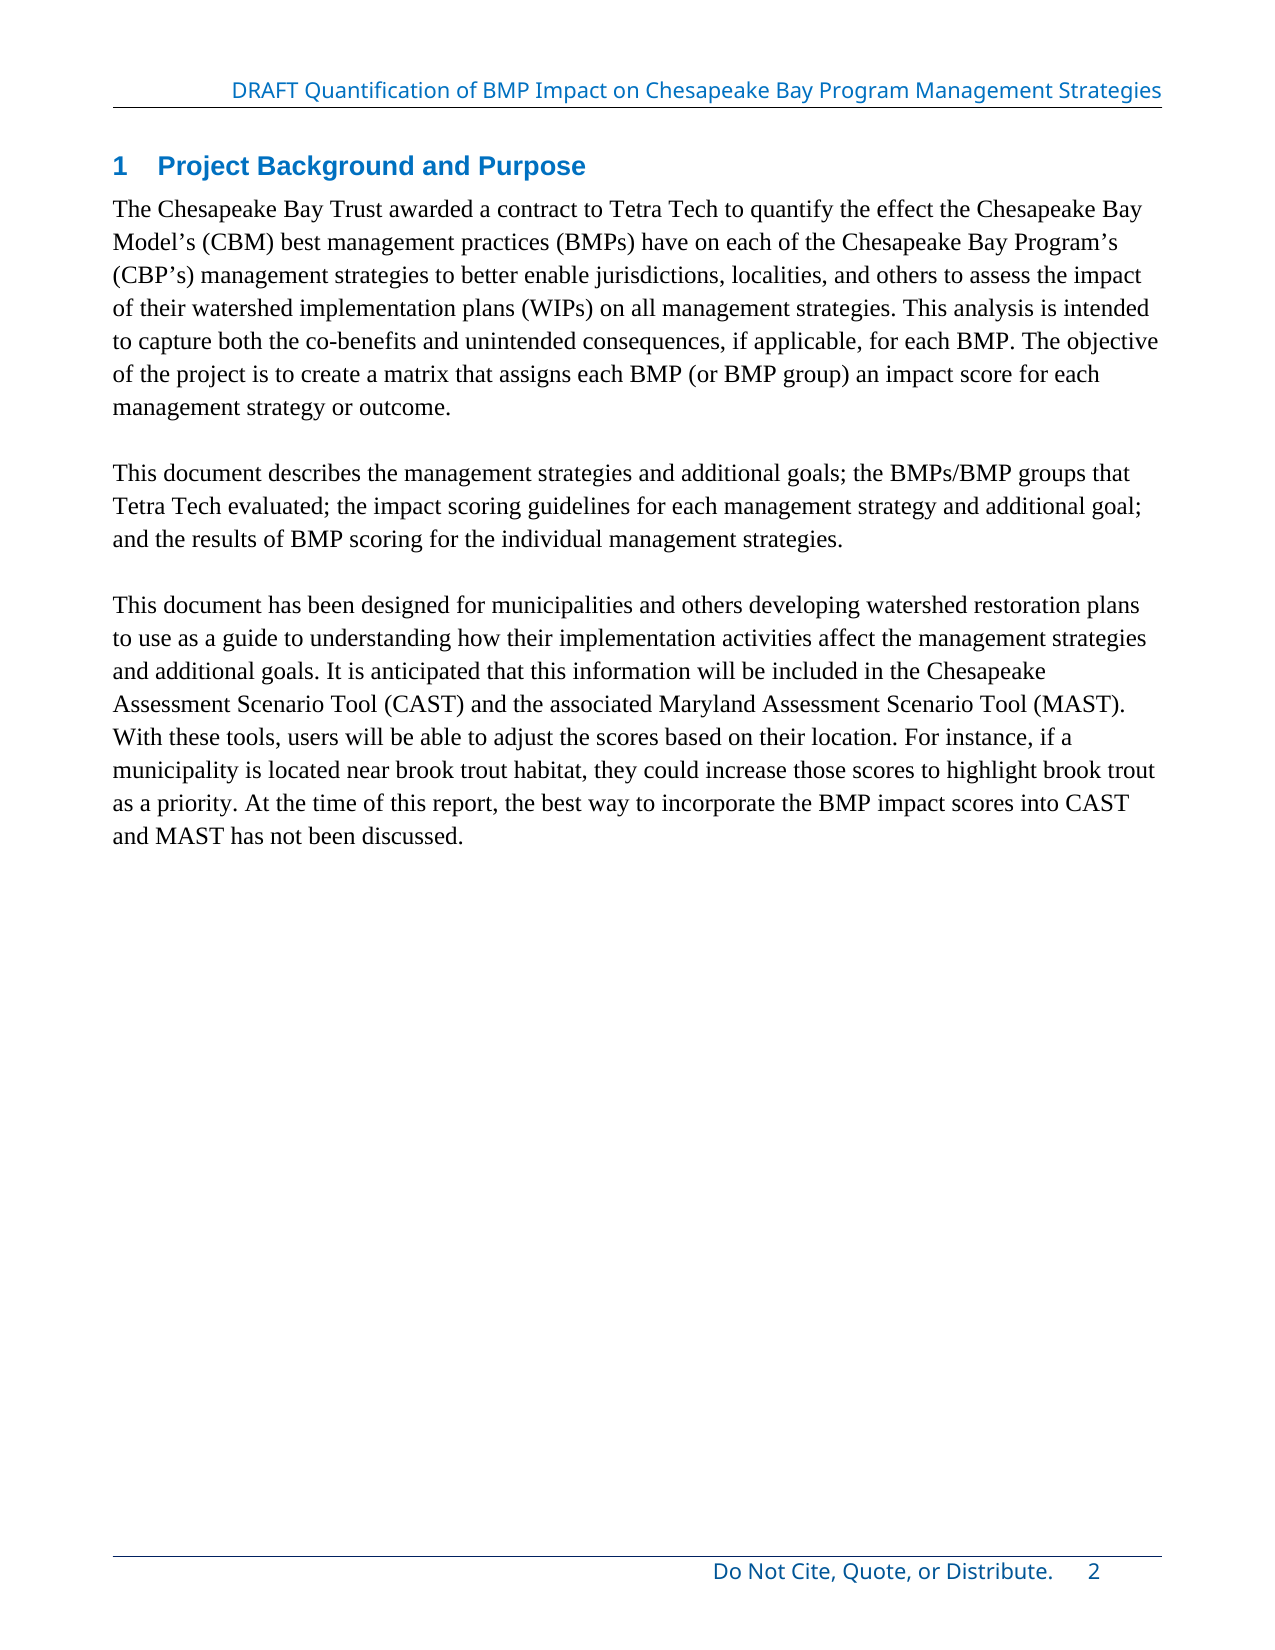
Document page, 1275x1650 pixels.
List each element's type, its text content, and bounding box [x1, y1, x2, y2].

text This document describes the management strategies and additional goals; the BMPs/BMP groups that Tetra Tech evaluated; the impact scoring guidelines for each management strategy and additional goal; and the results of BMP scoring for the individual management strategies. [112, 458, 1162, 553]
subtitle Project Background and Purpose [112, 150, 1162, 181]
text The Chesapeake Bay Trust awarded a contract to Tetra Tech to quantify the effect the Chesapeake Bay Model’s (CBM) best management practices (BMPs) have on each of the Chesapeake Bay Program’s (CBP’s) management strategies to better enable jurisdictions, localities, and others to assess the impact of their watershed implementation plans (WIPs) on all management strategies. This analysis is intended to capture both the co-benefits and unintended consequences, if applicable, for each BMP. The objective of the project is to create a matrix that assigns each BMP (or BMP group) an impact score for each management strategy or outcome. [112, 194, 1162, 421]
text This document has been designed for municipalities and others developing watershed restoration plans to use as a guide to understanding how their implementation activities affect the management strategies and additional goals. It is anticipated that this information will be included in the Chesapeake Assessment Scenario Tool (CAST) and the associated Maryland Assessment Scenario Tool (MAST). With these tools, users will be able to adjust the scores based on their location. For instance, if a municipality is located near brook trout habitat, they could increase those scores to highlight brook trout as a priority. At the time of this report, the best way to incorporate the BMP impact scores into CAST and MAST has not been discussed. [112, 590, 1162, 850]
